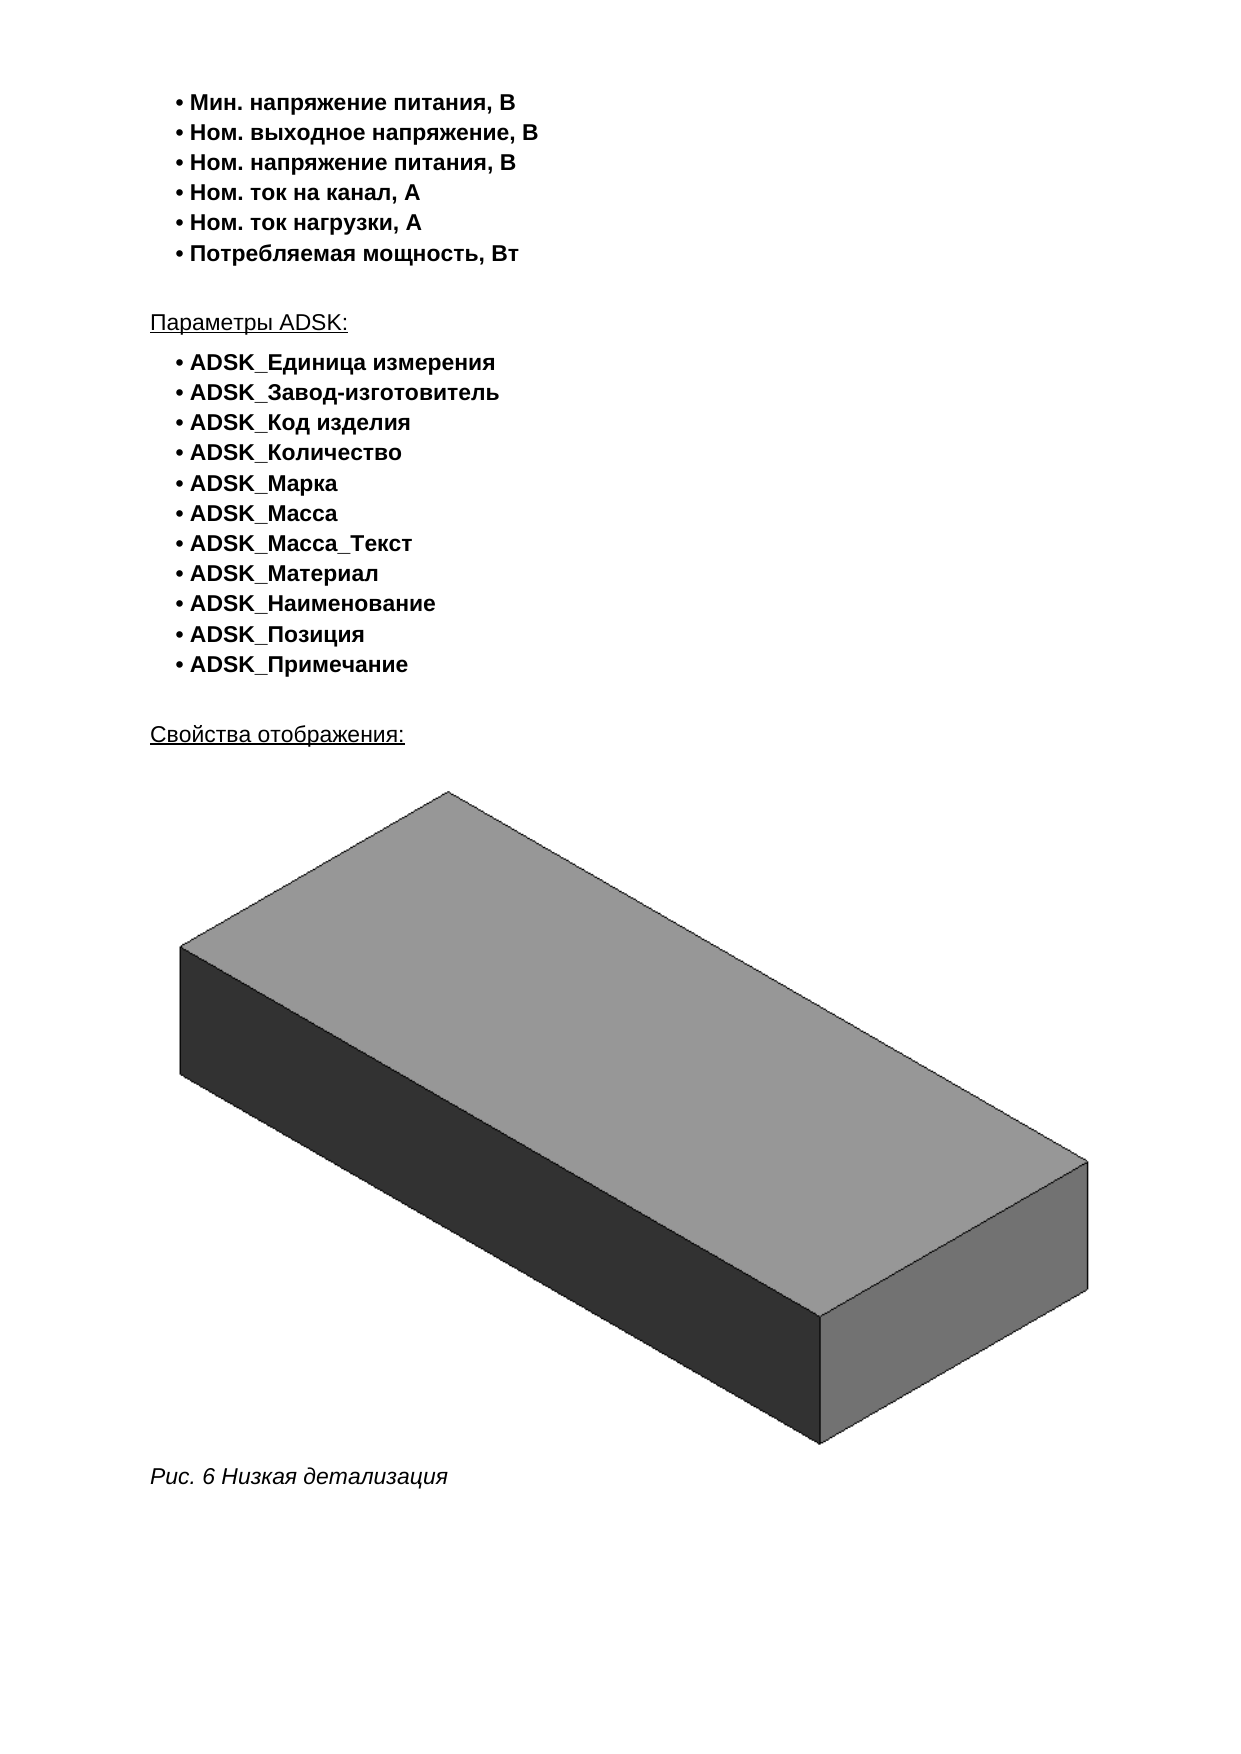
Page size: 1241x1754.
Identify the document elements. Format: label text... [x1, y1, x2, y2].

picture [150, 760, 1091, 1450]
text • Ном. выходное напряжение, В [150, 119, 1090, 145]
text • Мин. напряжение питания, В [150, 88, 1090, 115]
text • ADSK_Масса [150, 500, 1090, 526]
text • ADSK_Марка [150, 469, 1090, 496]
text • ADSK_Позиция [150, 621, 1090, 647]
text • ADSK_Количество [150, 439, 1090, 466]
text • ADSK_Материал [150, 560, 1090, 587]
text Свойства отображения: [150, 721, 1090, 747]
text • Ном. напряжение питания, В [150, 149, 1090, 175]
text Рис. 6 Низкая детализация [150, 1463, 1090, 1489]
text • ADSK_Завод-изготовитель [150, 379, 1090, 405]
text • Ном. ток на канал, А [150, 179, 1090, 206]
text • ADSK_Единица измерения [150, 349, 1090, 375]
text • Потребляемая мощность, Вт [150, 239, 1090, 266]
text • ADSK_Код изделия [150, 409, 1090, 436]
text • Ном. ток нагрузки, А [150, 209, 1090, 236]
text • ADSK_Наименование [150, 590, 1090, 617]
text Параметры ADSK: [150, 309, 1090, 336]
text • ADSK_Масса_Текст [150, 530, 1090, 556]
text • ADSK_Примечание [150, 651, 1090, 677]
